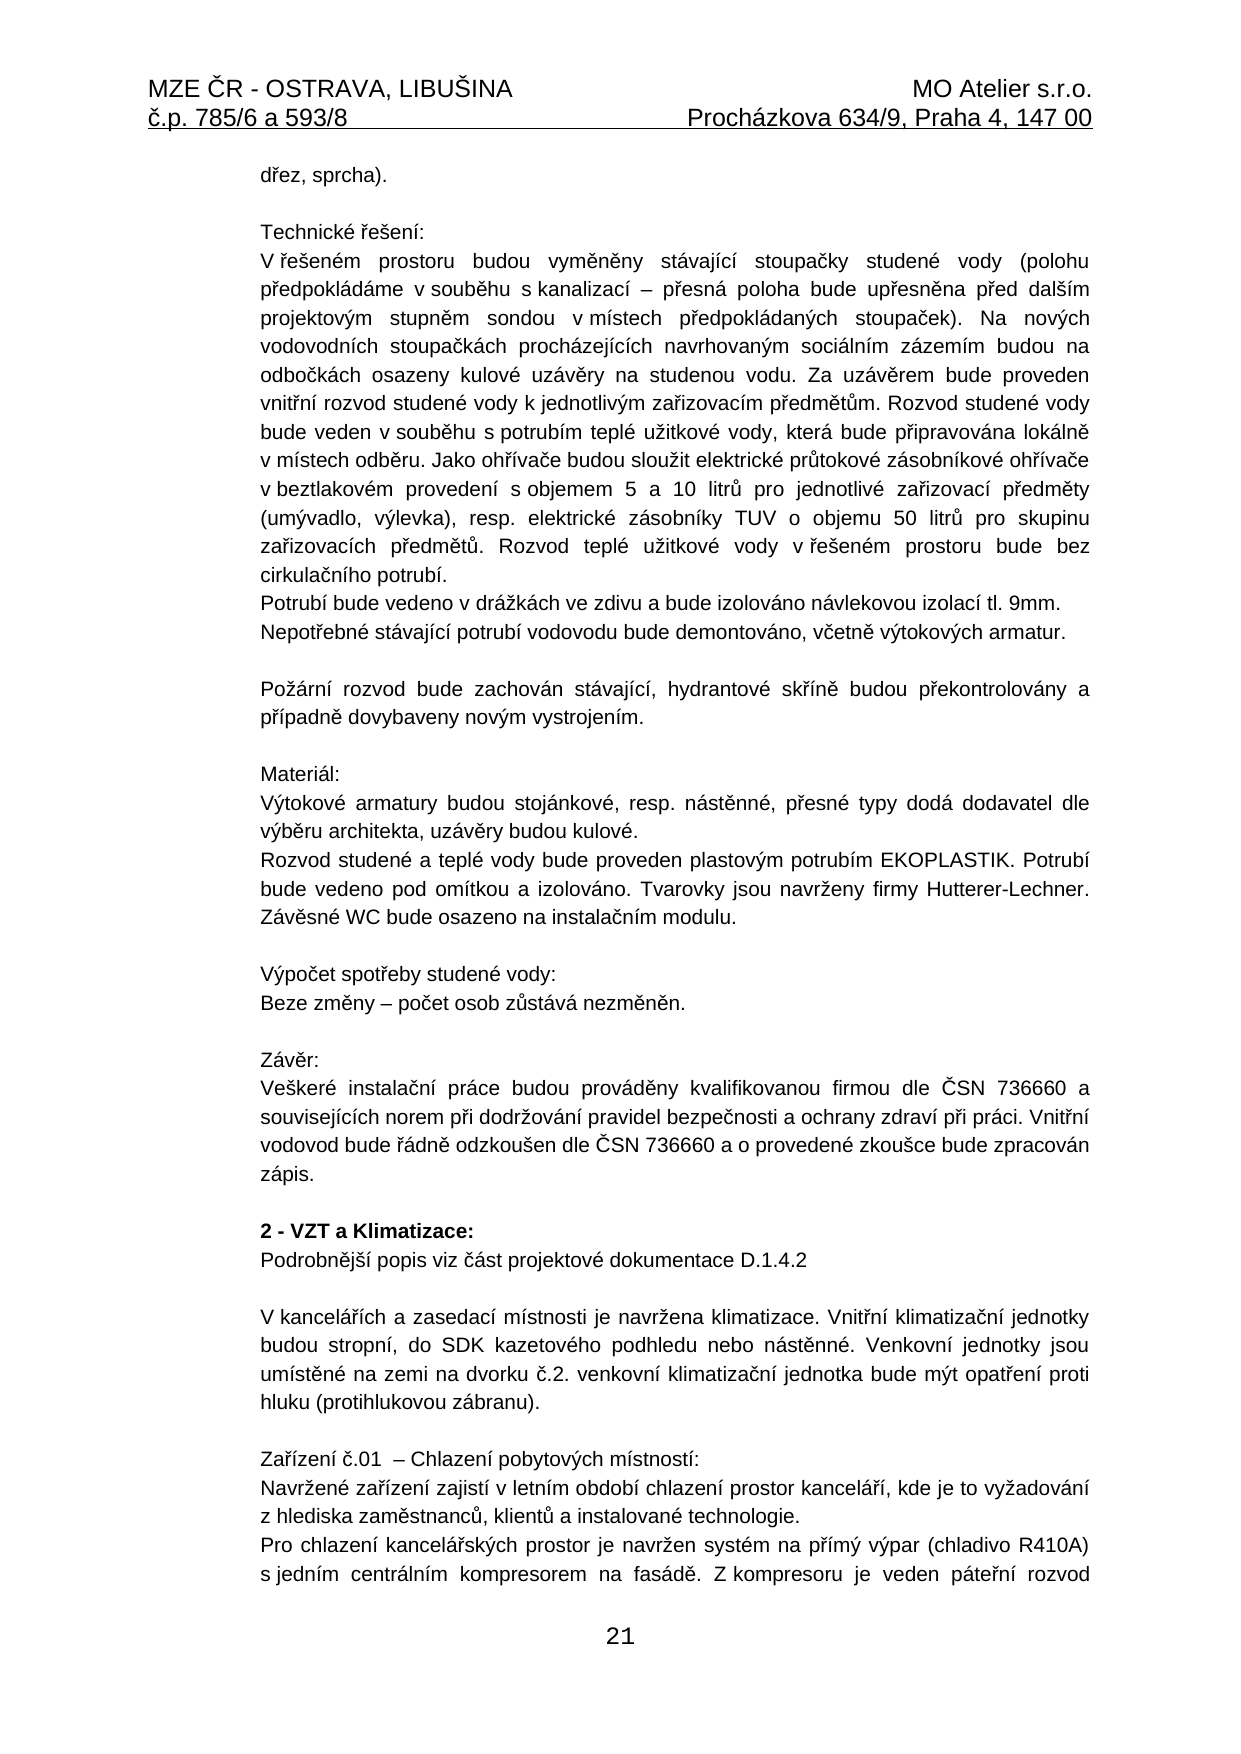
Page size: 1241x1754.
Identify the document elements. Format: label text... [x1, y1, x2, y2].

text Navržené zařízení zajistí v letním období chlazení prostor kanceláří, kde je to vyžadování z hlediska zaměstnanců, klientů a instalované technologie. [260, 1472, 1091, 1529]
text V kancelářích a zasedací místnosti je navržena klimatizace. Vnitřní klimatizační jednotky budou stropní, do SDK kazetového podhledu nebo nástěnné. Venkovní jednotky jsou umístěné na zemi na dvorku č.2. venkovní klimatizační jednotka bude mýt opatření proti hluku (protihlukovou zábranu). [260, 1301, 1091, 1415]
text Výtokové armatury budou stojánkové, resp. nástěnné, přesné typy dodá dodavatel dle výběru architekta, uzávěry budou kulové. [260, 787, 1091, 844]
text Podrobnější popis viz část projektové dokumentace D.1.4.2 [260, 1244, 1091, 1273]
text 2 - VZT a Klimatizace: [260, 1216, 1091, 1244]
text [260, 159, 1091, 188]
text Beze změny – počet osob zůstává nezměněn. [260, 987, 1091, 1016]
text V řešeném prostoru budou vyměněny stávající stoupačky studené vody (polohu předpokládáme v souběhu s kanalizací – přesná poloha bude upřesněna před dalším projektovým stupněm sondou v místech předpokládaných stoupaček). Na nových vodovodních stoupačkách procházejících navrhovaným sociálním zázemím budou na odbočkách osazeny kulové uzávěry na studenou vodu. Za uzávěrem bude proveden vnitřní rozvod studené vody k jednotlivým zařizovacím předmětům. Rozvod studené vody bude veden v souběhu s potrubím teplé užitkové vody, která bude připravována lokálně v místech odběru. Jako ohřívače budou sloužit elektrické průtokové zásobníkové ohřívače v beztlakovém provedení s objemem 5 a 10 litrů pro jednotlivé zařizovací předměty (umývadlo, výlevka), resp. elektrické zásobníky TUV o objemu 50 litrů pro skupinu zařizovacích předmětů. Rozvod teplé užitkové vody v řešeném prostoru bude bez cirkulačního potrubí. [260, 245, 1091, 588]
text Výpočet spotřeby studené vody: [260, 959, 1091, 987]
text Požární rozvod bude zachován stávající, hydrantové skříně budou překontrolovány a případně dovybaveny novým vystrojením. [260, 673, 1091, 730]
text Nepotřebné stávající potrubí vodovodu bude demontováno, včetně výtokových armatur. [260, 616, 1091, 645]
text Zařízení č.01 – Chlazení pobytových místností: [260, 1444, 1091, 1472]
text Technické řešení: [260, 217, 1091, 245]
text Závěr: [260, 1044, 1091, 1073]
text Potrubí bude vedeno v drážkách ve zdivu a bude izolováno návlekovou izolací tl. 9mm. [260, 588, 1091, 616]
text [260, 1529, 1091, 1587]
text Rozvod studené a teplé vody bude proveden plastovým potrubím EKOPLASTIK. Potrubí bude vedeno pod omítkou a izolováno. Tvarovky jsou navrženy firmy Hutterer-Lechner. Závěsné WC bude osazeno na instalačním modulu. [260, 844, 1091, 930]
text Materiál: [260, 759, 1091, 787]
text Veškeré instalační práce budou prováděny kvalifikovanou firmou dle ČSN 736660 a souvisejících norem při dodržování pravidel bezpečnosti a ochrany zdraví při práci. Vnitřní vodovod bude řádně odzkoušen dle ČSN 736660 a o provedené zkoušce bude zpracován zápis. [260, 1073, 1091, 1187]
